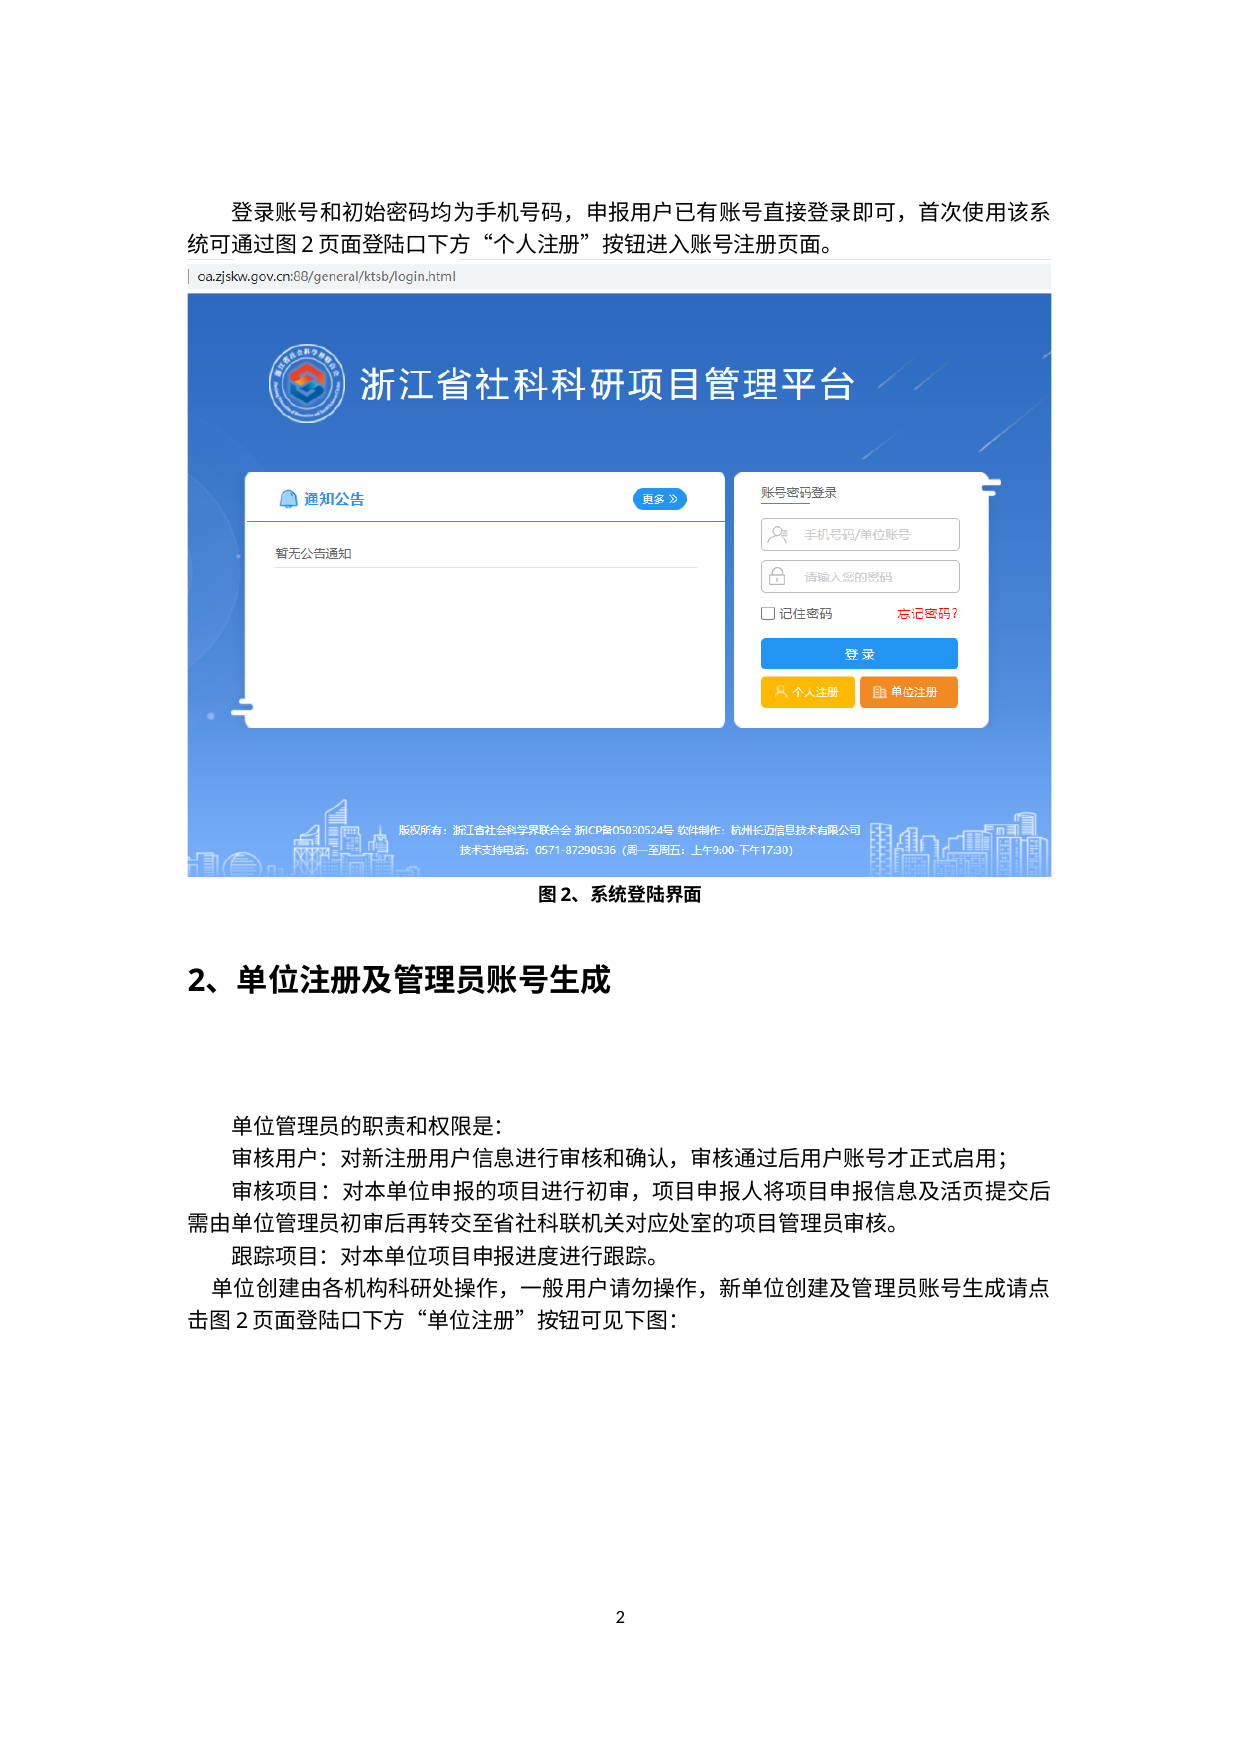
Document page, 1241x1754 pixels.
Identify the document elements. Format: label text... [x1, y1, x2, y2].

text 登录账号和初始密码均为手机号码，申报用户已有账号直接登录即可，首次使用该系统可通过图2页面登陆口下方“个人注册”按钮进入账号注册页面。 [187, 194, 1053, 259]
text 跟踪项目：对本单位项目申报进度进行跟踪。 [187, 1238, 1053, 1271]
text 单位管理员的职责和权限是： [187, 1108, 1053, 1141]
text 单位创建由各机构科研处操作，一般用户请勿操作，新单位创建及管理员账号生成请点击图2页面登陆口下方“单位注册”按钮可见下图： [187, 1271, 1053, 1336]
text 图2、系统登陆界面 [187, 877, 1053, 909]
text 审核用户：对新注册用户信息进行审核和确认，审核通过后用户账号才正式启用； [187, 1141, 1053, 1173]
picture [187, 259, 1052, 877]
text 审核项目：对本单位申报的项目进行初审，项目申报人将项目申报信息及活页提交后需由单位管理员初审后再转交至省社科联机关对应处室的项目管理员审核。 [187, 1173, 1053, 1238]
